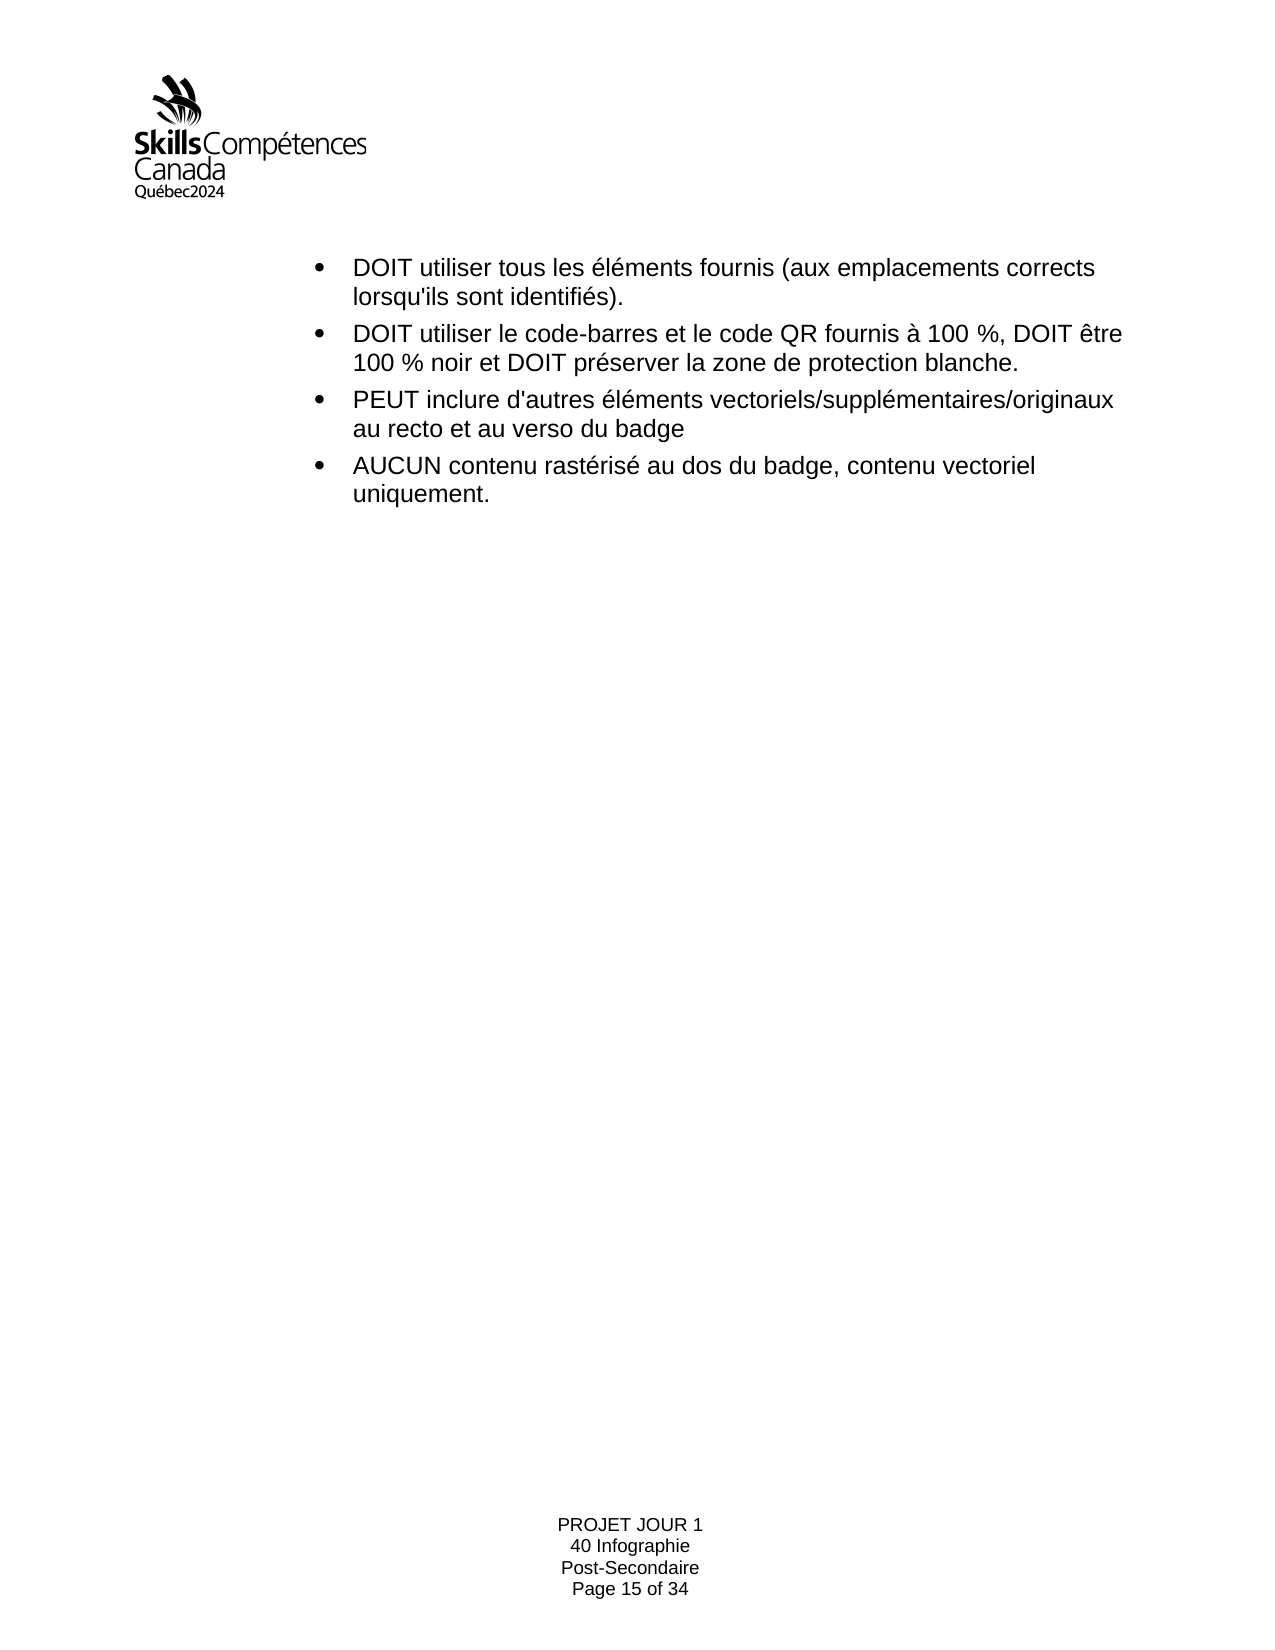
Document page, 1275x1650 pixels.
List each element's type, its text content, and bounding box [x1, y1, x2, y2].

subtitle DOIT utiliser tous les éléments fournis (aux emplacements corrects lorsqu'ils sont identifiés). [315, 253, 1125, 310]
subtitle PEUT inclure d'autres éléments vectoriels/supplémentaires/originaux au recto et au verso du badge [315, 385, 1125, 442]
subtitle AUCUN contenu rastérisé au dos du badge, contenu vectoriel uniquement. [315, 451, 1125, 508]
subtitle DOIT utiliser le code-barres et le code QR fournis à 100 %, DOIT être 100 % noir et DOIT préserver la zone de protection blanche. [315, 319, 1125, 376]
picture [135, 75, 367, 199]
